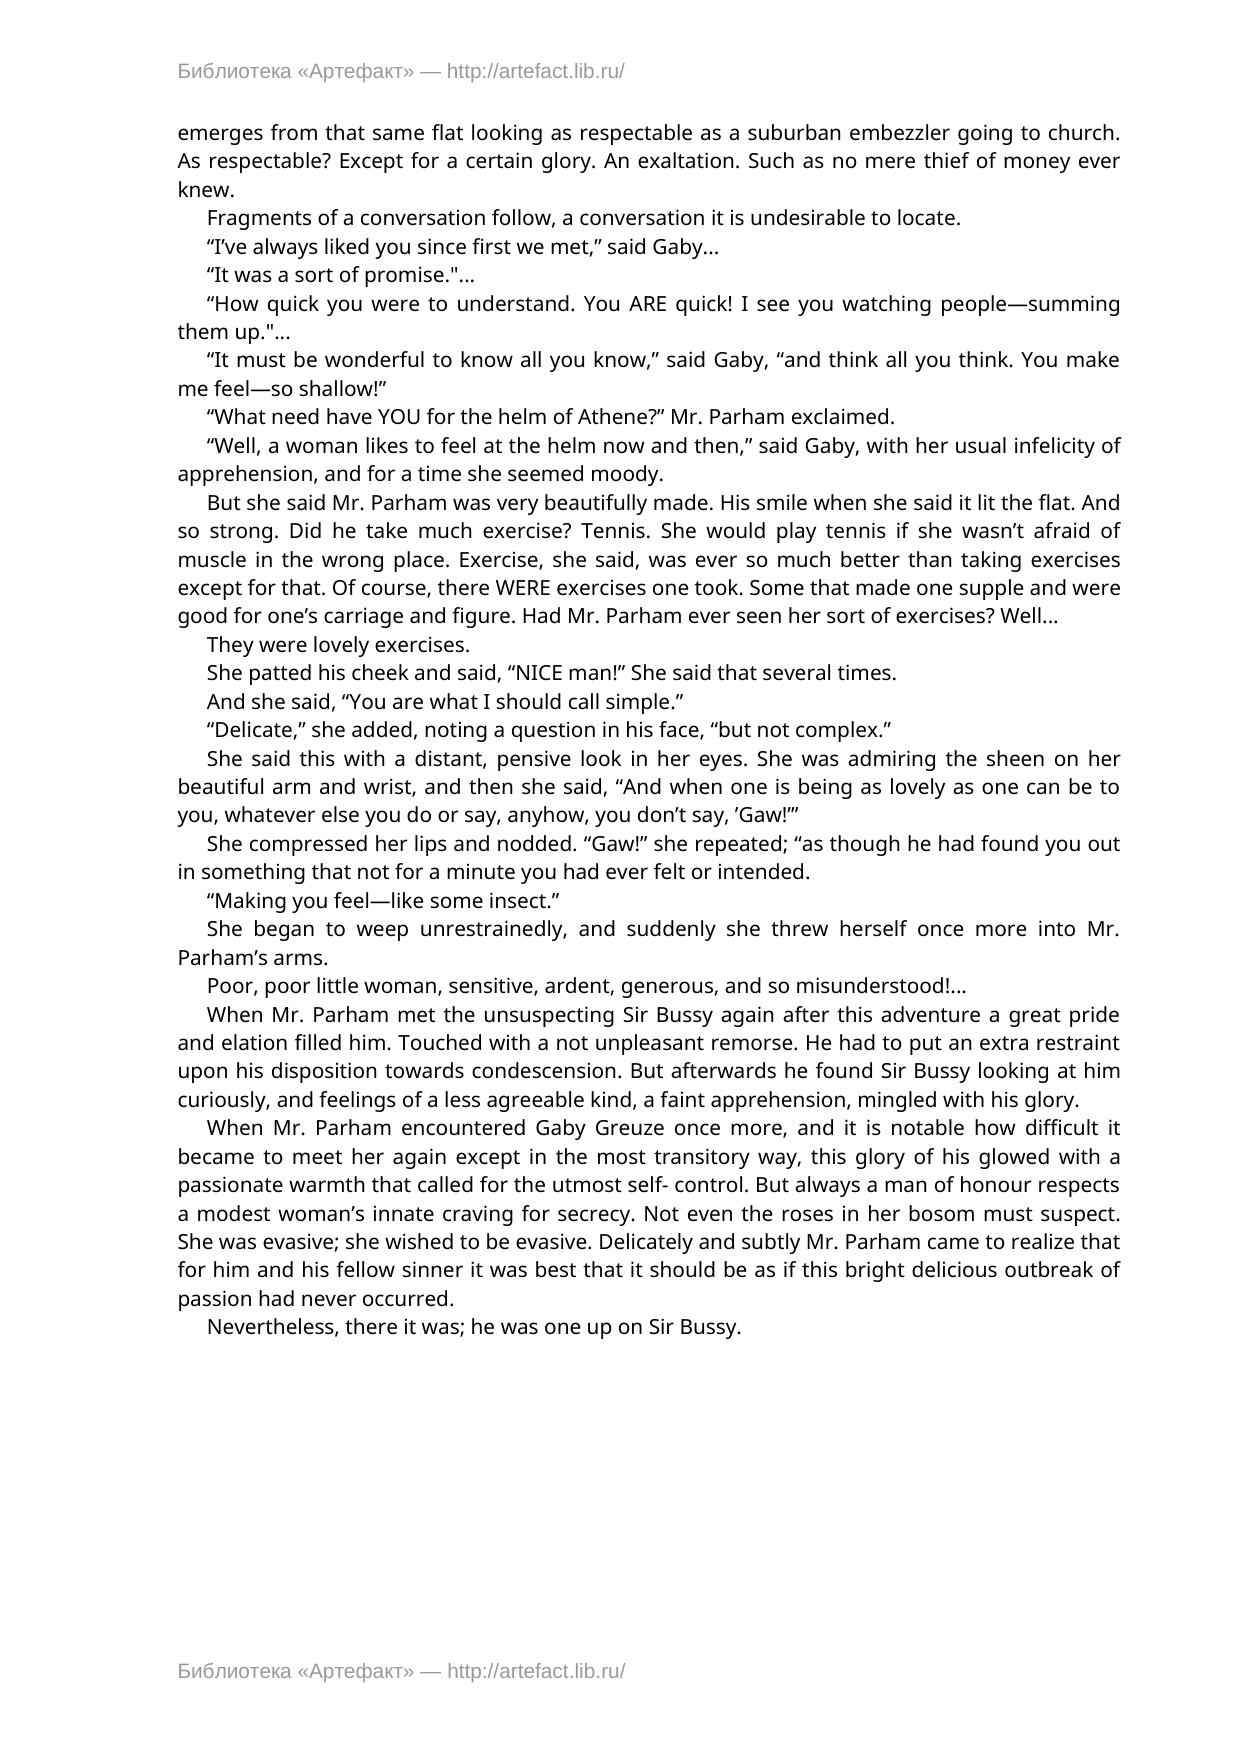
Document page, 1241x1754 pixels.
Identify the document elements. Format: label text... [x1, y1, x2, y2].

text “What need have YOU for the helm of Athene?” Mr. Parham exclaimed. [177, 402, 1122, 431]
text “Well, a woman likes to feel at the helm now and then,” said Gaby, with her usual infelicity of apprehension, and for a time she seemed moody. [177, 431, 1122, 488]
text “Delicate,” she added, noting a question in his face, “but not complex.” [177, 715, 1122, 744]
text She said this with a distant, pensive look in her eyes. She was admiring the sheen on her beautiful arm and wrist, and then she said, “And when one is being as lovely as one can be to you, whatever else you do or say, anyhow, you don’t say, ’Gaw!’” [177, 744, 1122, 829]
text Poor, poor little woman, sensitive, ardent, generous, and so misunderstood!... [177, 971, 1122, 1000]
text When Mr. Parham met the unsuspecting Sir Bussy again after this adventure a great pride and elation filled him. Touched with a not unpleasant remorse. He had to put an extra restraint upon his disposition towards condescension. But afterwards he found Sir Bussy looking at him curiously, and feelings of a less agreeable kind, a faint apprehension, mingled with his glory. [177, 1000, 1122, 1113]
text But she said Mr. Parham was very beautifully made. His smile when she said it lit the flat. And so strong. Did he take much exercise? Tennis. She would play tennis if she wasn’t afraid of muscle in the wrong place. Exercise, she said, was ever so much better than taking exercises except for that. Of course, there WERE exercises one took. Some that made one supple and were good for one’s carriage and figure. Had Mr. Parham ever seen her sort of exercises? Well... [177, 488, 1122, 630]
text Nevertheless, there it was; he was one up on Sir Bussy. [177, 1312, 1122, 1341]
text When Mr. Parham encountered Gaby Greuze once more, and it is notable how difficult it became to meet her again except in the most transitory way, this glory of his glowed with a passionate warmth that called for the utmost self- control. But always a man of honour respects a modest woman’s innate craving for secrecy. Not even the roses in her bosom must suspect. She was evasive; she wished to be evasive. Delicately and subtly Mr. Parham came to realize that for him and his fellow sinner it was best that it should be as if this bright delicious outbreak of passion had never occurred. [177, 1113, 1122, 1312]
text Fragments of a conversation follow, a conversation it is undesirable to locate. [177, 203, 1122, 232]
text “How quick you were to understand. You ARE quick! I see you watching people—summing them up."... [177, 289, 1122, 346]
text “Making you feel—like some insect.” [177, 886, 1122, 914]
text “I’ve always liked you since first we met,” said Gaby... [177, 232, 1122, 260]
text And she said, “You are what I should call simple.” [177, 687, 1122, 715]
text “It was a sort of promise."... [177, 260, 1122, 289]
text She compressed her lips and nodded. “Gaw!” she repeated; “as though he had found you out in something that not for a minute you had ever felt or intended. [177, 829, 1122, 886]
text “It must be wonderful to know all you know,” said Gaby, “and think all you think. You make me feel—so shallow!” [177, 346, 1122, 402]
text They were lovely exercises. [177, 630, 1122, 658]
text She began to weep unrestrainedly, and suddenly she threw herself once more into Mr. Parham’s arms. [177, 914, 1122, 971]
text She patted his cheek and said, “NICE man!” She said that several times. [177, 658, 1122, 687]
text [177, 118, 1122, 203]
